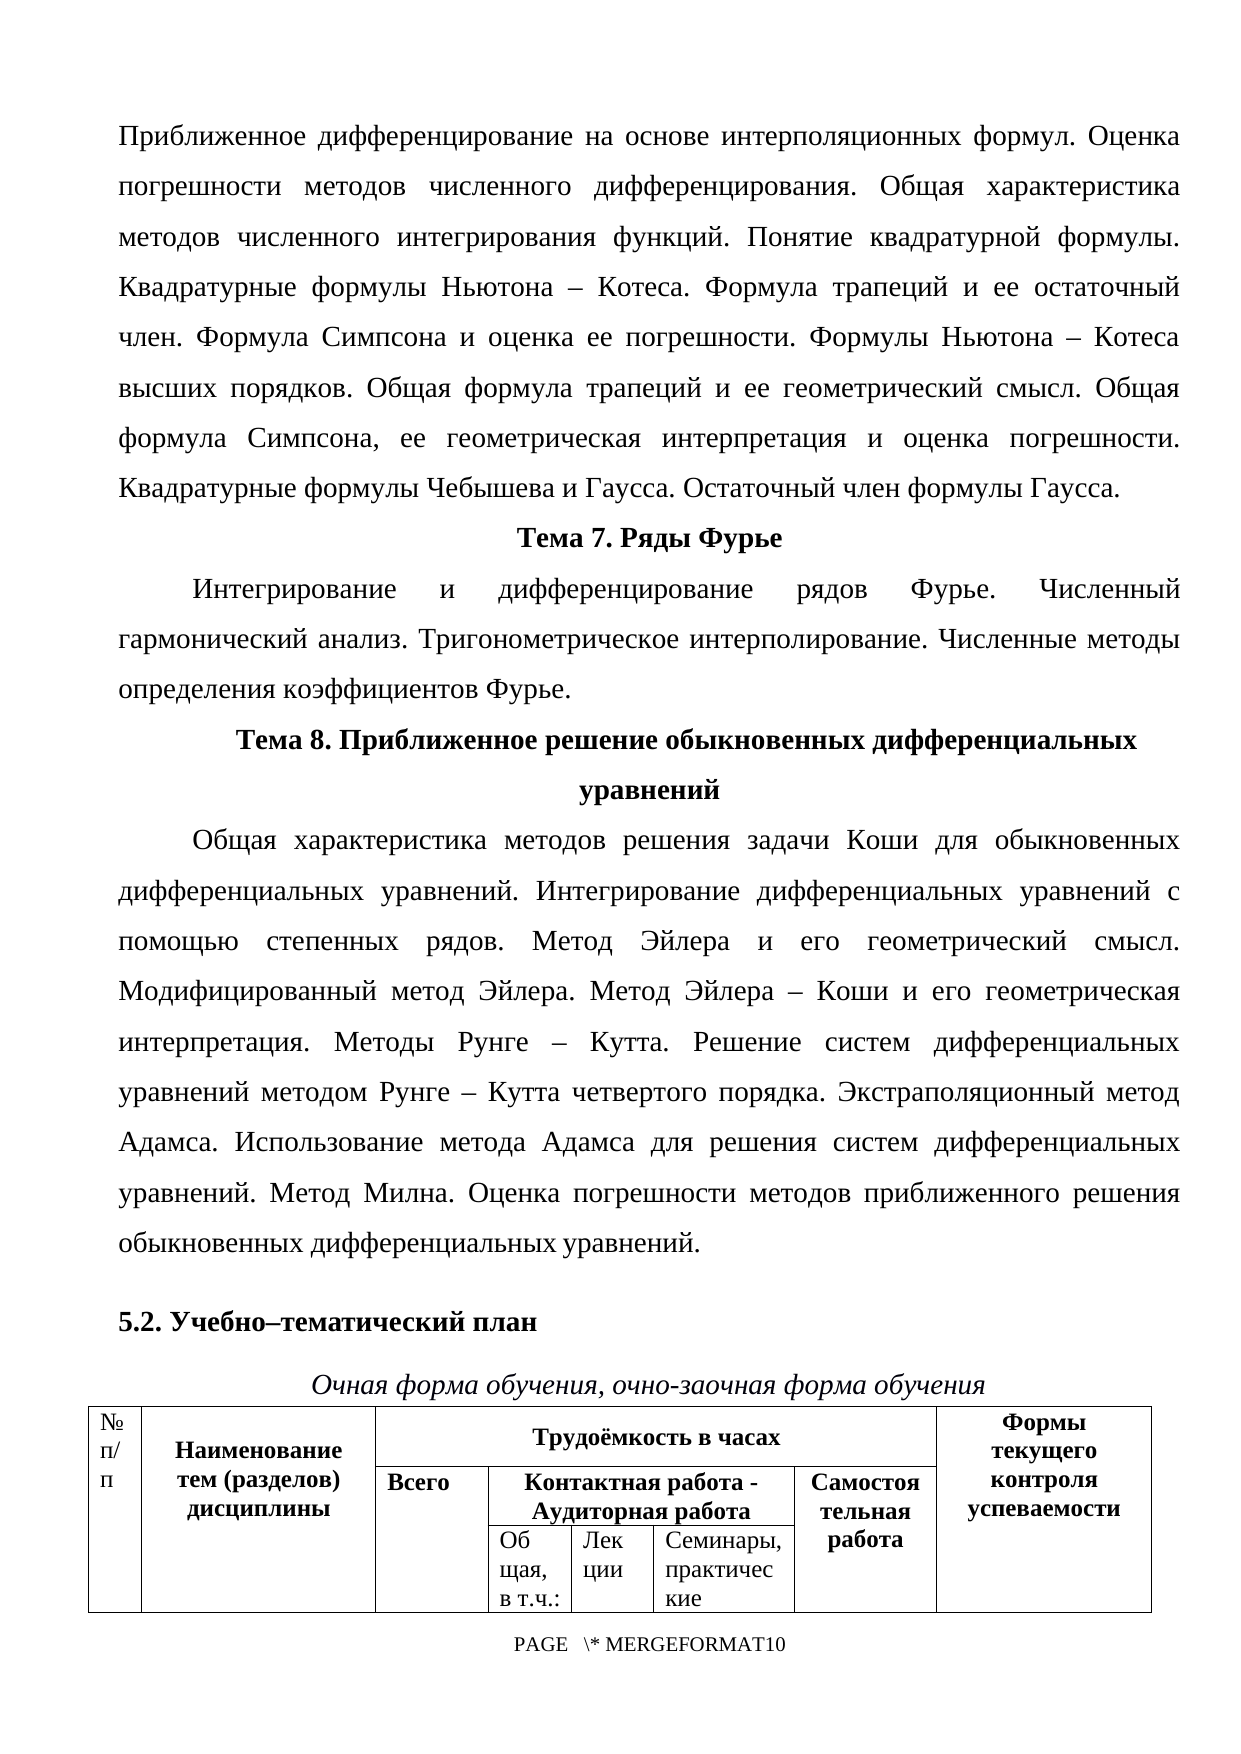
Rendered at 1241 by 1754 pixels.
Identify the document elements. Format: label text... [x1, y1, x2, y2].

table_cell Самостоятельная работа [795, 1467, 936, 1612]
table_header Наименование тем (разделов) дисциплины [142, 1407, 375, 1612]
text Очная форма обучения, очно-заочная форма обучения [118, 1367, 1181, 1401]
list Общая характеристика методов решения задачи Коши для обыкновенных дифференциальных уравнений. Интегрирование дифференциальных уравнений с помощью степенных рядов. Метод Эйлера и его геометрический смысл. Модифицированный метод Эйлера. Метод Эйлера – Коши и его геометрическая интерпретация. Методы Рунге – Кутта. Решение систем дифференциальных уравнений методом Рунге – Кутта четвертого порядка. Экстраполяционный метод Адамса. Использование метода Адамса для решения систем дифференциальных уравнений. Метод Милна. Оценка погрешности методов приближенного решения обыкновенных дифференциальных уравнений. [118, 822, 1181, 1258]
table_cell Всего [376, 1467, 488, 1612]
subtitle 5.2. Учебно–тематический план [118, 1304, 1181, 1338]
text Тема 7. Ряды Фурье [118, 521, 1181, 554]
list Тема 8. Приближенное решение обыкновенных дифференциальных уравнений [118, 722, 1181, 806]
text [118, 118, 1181, 504]
table_header Формы текущего контроля успеваемости [937, 1407, 1151, 1612]
table_header № п/п [89, 1407, 141, 1612]
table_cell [654, 1526, 794, 1612]
table_header Трудоёмкость в часах [376, 1407, 936, 1466]
table_cell Лек ции [572, 1526, 653, 1612]
table_cell Контактная работа - Аудиторная работа [489, 1467, 794, 1524]
table_cell Об щая, в т.ч.: [489, 1526, 571, 1612]
text Интегрирование и дифференцирование рядов Фурье. Численный гармонический анализ. Тригонометрическое интерполирование. Численные методы определения коэффициентов Фурье. [118, 571, 1181, 705]
